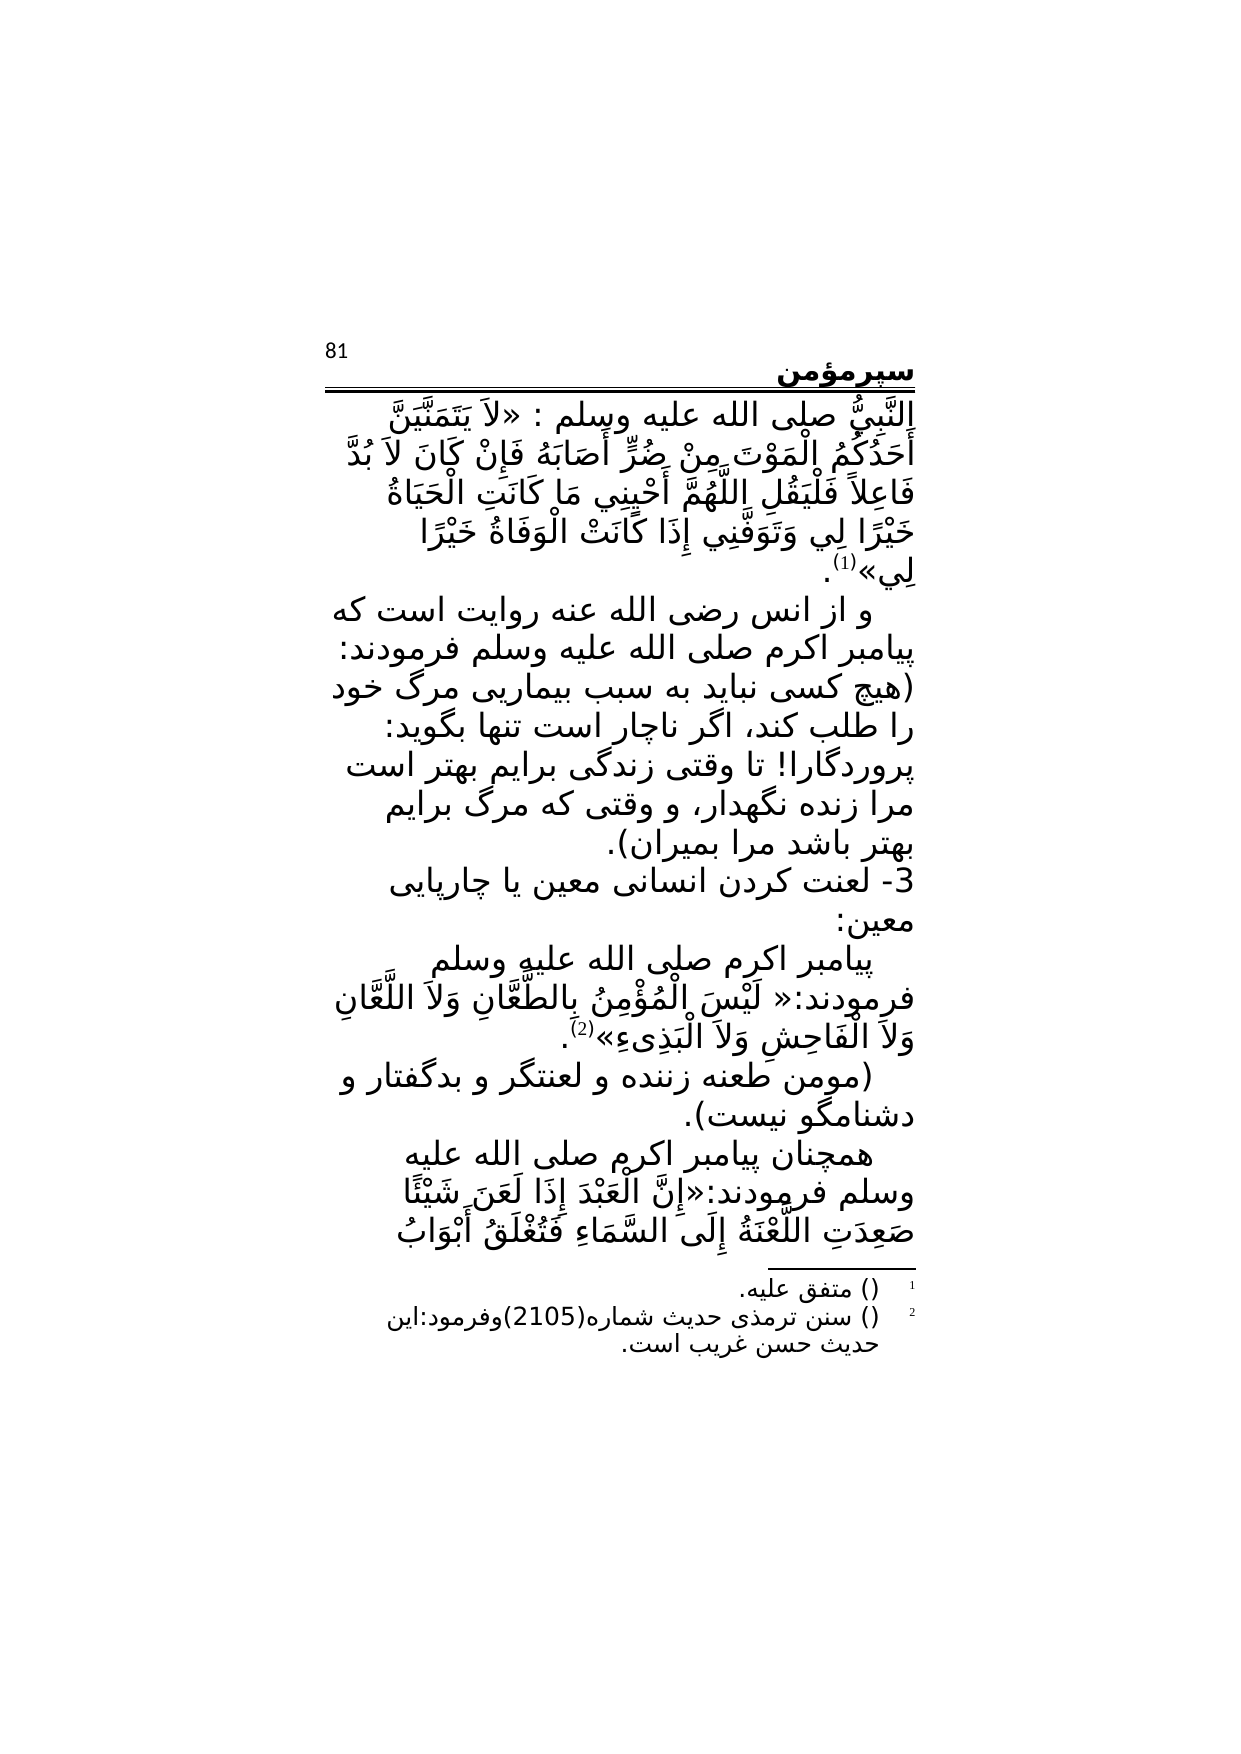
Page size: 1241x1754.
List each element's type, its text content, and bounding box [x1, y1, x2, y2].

text و از انس رضی الله عنه روایت است که پیامبر اکرم صلی الله علیه وسلم فرمودند: (هیچ کسی نباید به سبب بیماریی مرگ خود را طلب کند، اگر ناچار است تنها بگوید: پروردگارا! تا وقتی زندگی برایم بهتر است مرا زنده نگهدار، و وقتی که مرگ برایم بهتر باشد مرا بمیران). [325, 590, 915, 862]
text 3- لعنت کردن انسانی معین یا چارپایی معین: [325, 862, 915, 940]
text (مومن طعنه زننده و لعنتگر و بدگفتار و دشنامگو نیست). [325, 1056, 915, 1134]
text پیامبر اکرم صلی الله علیه وسلم فرمودند:« لَيْسَ الْمُؤْمِنُ بِالطَّعَّانِ وَلاَ اللَّعَّانِ وَلاَ الْفَاحِشِ وَلاَ الْبَذِىءِ»(). [325, 940, 915, 1056]
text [325, 1134, 915, 1251]
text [325, 396, 915, 590]
